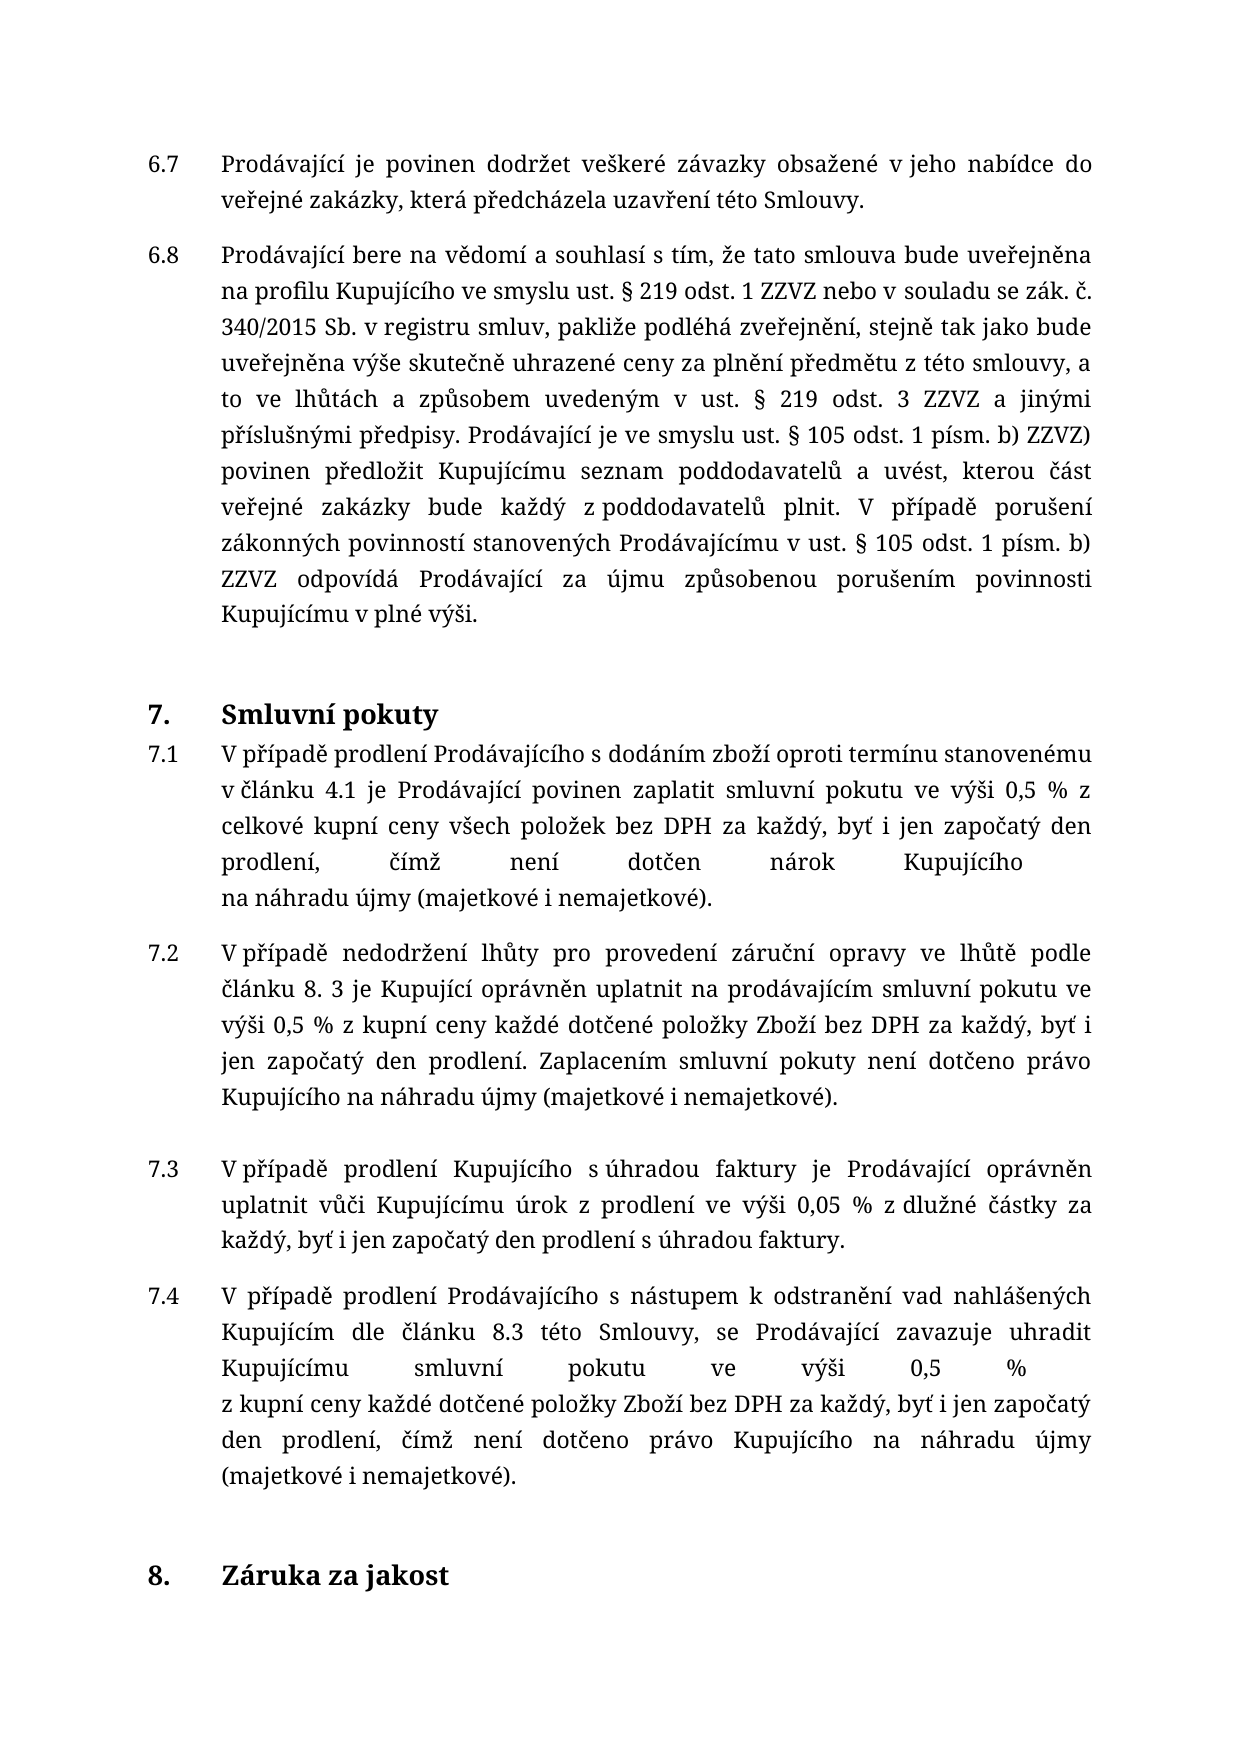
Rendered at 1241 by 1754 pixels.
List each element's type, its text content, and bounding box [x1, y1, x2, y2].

text 7. Smluvní pokuty [148, 695, 1093, 732]
text 6.7 Prodávající je povinen dodržet veškeré závazky obsažené v jeho nabídce do veřejné zakázky, která předcházela uzavření této Smlouvy. [148, 148, 1093, 215]
text 7.3 V případě prodlení Kupujícího s úhradou faktury je Prodávající oprávněn uplatnit vůči Kupujícímu úrok z prodlení ve výši 0,05 % z dlužné částky za každý, byť i jen započatý den prodlení s úhradou faktury. [148, 1153, 1093, 1256]
text 7.1 V případě prodlení Prodávajícího s dodáním zboží oproti termínu stanovenému v článku 4.1 je Prodávající povinen zaplatit smluvní pokutu ve výši 0,5 % z celkové kupní ceny všech položek bez DPH za každý, byť i jen započatý den prodlení, čímž není dotčen nárok Kupujícího na náhradu újmy (majetkové i nemajetkové). [148, 738, 1093, 913]
text 8. Záruka za jakost [148, 1557, 1093, 1593]
text 6.8 Prodávající bere na vědomí a souhlasí s tím, že tato smlouva bude uveřejněna na profilu Kupujícího ve smyslu ust. § 219 odst. 1 ZZVZ nebo v souladu se zák. č. 340/2015 Sb. v registru smluv, pakliže podléhá zveřejnění, stejně tak jako bude uveřejněna výše skutečně uhrazené ceny za plnění předmětu z této smlouvy, a to ve lhůtách a způsobem uvedeným v ust. § 219 odst. 3 ZZVZ a jinými příslušnými předpisy. Prodávající je ve smyslu ust. § 105 odst. 1 písm. b) ZZVZ) povinen předložit Kupujícímu seznam poddodavatelů a uvést, kterou část veřejné zakázky bude každý z poddodavatelů plnit. V případě porušení zákonných povinností stanovených Prodávajícímu v ust. § 105 odst. 1 písm. b) ZZVZ odpovídá Prodávající za újmu způsobenou porušením povinnosti Kupujícímu v plné výši. [148, 239, 1093, 630]
text 7.4 V případě prodlení Prodávajícího s nástupem k odstranění vad nahlášených Kupujícím dle článku 8.3 této Smlouvy, se Prodávající zavazuje uhradit Kupujícímu smluvní pokutu ve výši 0,5 % z kupní ceny každé dotčené položky Zboží bez DPH za každý, byť i jen započatý den prodlení, čímž není dotčeno právo Kupujícího na náhradu újmy (majetkové i nemajetkové). [148, 1280, 1093, 1491]
text 7.2 V případě nedodržení lhůty pro provedení záruční opravy ve lhůtě podle článku 8. 3 je Kupující oprávněn uplatnit na prodávajícím smluvní pokutu ve výši 0,5 % z kupní ceny každé dotčené položky Zboží bez DPH za každý, byť i jen započatý den prodlení. Zaplacením smluvní pokuty není dotčeno právo Kupujícího na náhradu újmy (majetkové i nemajetkové). [148, 937, 1093, 1112]
